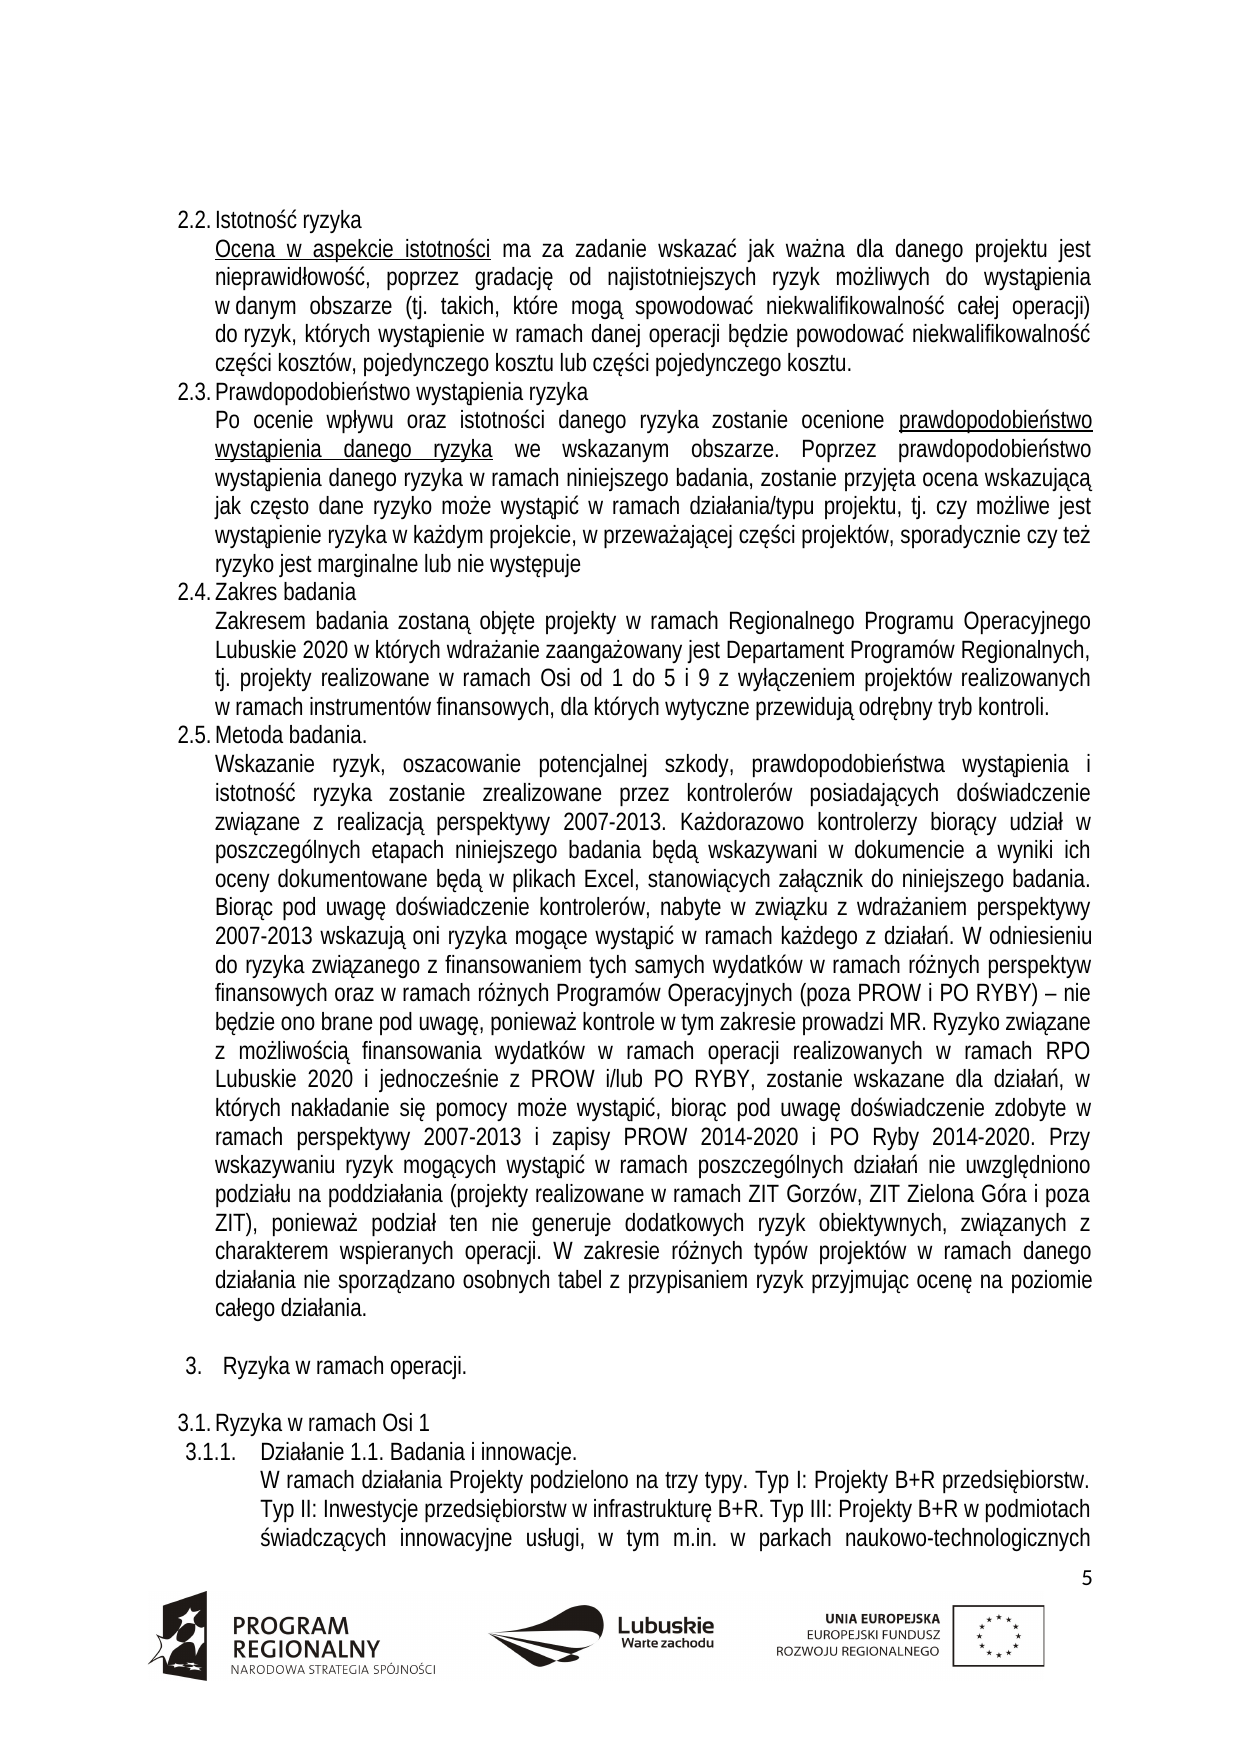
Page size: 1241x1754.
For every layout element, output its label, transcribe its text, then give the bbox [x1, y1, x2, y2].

list Po ocenie wpływu oraz istotności danego ryzyka zostanie ocenione prawdopodobieństwo wystąpienia danego ryzyka we wskazanym obszarze. Poprzez prawdopodobieństwo wystąpienia danego ryzyka w ramach niniejszego badania, zostanie przyjęta ocena wskazującą jak często dane ryzyko może wystąpić w ramach działania/typu projektu, tj. czy możliwe jest wystąpienie ryzyka w każdym projekcie, w przeważającej części projektów, sporadycznie czy też ryzyko jest marginalne lub nie występuje [215, 405, 1093, 577]
list Istotność ryzyka [177, 205, 1093, 233]
list Zakres badania [177, 577, 1093, 606]
list Prawdopodobieństwo wystąpienia ryzyka [177, 377, 1093, 405]
list Ocena w aspekcie istotności ma za zadanie wskazać jak ważna dla danego projektu jest nieprawidłowość, poprzez gradację od najistotniejszych ryzyk możliwych do wystąpienia w danym obszarze (tj. takich, które mogą spowodować niekwalifikowalność całej operacji) do ryzyk, których wystąpienie w ramach danej operacji będzie powodować niekwalifikowalność części kosztów, pojedynczego kosztu lub części pojedynczego kosztu. [215, 233, 1093, 377]
picture [147, 1591, 1045, 1681]
list Zakresem badania zostaną objęte projekty w ramach Regionalnego Programu Operacyjnego Lubuskie 2020 w których wdrażanie zaangażowany jest Departament Programów Regionalnych, tj. projekty realizowane w ramach Osi od 1 do 5 i 9 z wyłączeniem projektów realizowanych w ramach instrumentów finansowych, dla których wytyczne przewidują odrębny tryb kontroli. [215, 606, 1093, 721]
list Ryzyka w ramach operacji. [185, 1351, 1093, 1379]
list Metoda badania. [177, 721, 1093, 749]
list Działanie 1.1. Badania i innowacje. [185, 1437, 1093, 1465]
list Ryzyka w ramach Osi 1 [177, 1408, 1093, 1437]
list Wskazanie ryzyk, oszacowanie potencjalnej szkody, prawdopodobieństwa wystąpienia i istotność ryzyka zostanie zrealizowane przez kontrolerów posiadających doświadczenie związane z realizacją perspektywy 2007-2013. Każdorazowo kontrolerzy biorący udział w poszczególnych etapach niniejszego badania będą wskazywani w dokumencie a wyniki ich oceny dokumentowane będą w plikach Excel, stanowiących załącznik do niniejszego badania. Biorąc pod uwagę doświadczenie kontrolerów, nabyte w związku z wdrażaniem perspektywy 2007-2013 wskazują oni ryzyka mogące wystąpić w ramach każdego z działań. W odniesieniu do ryzyka związanego z finansowaniem tych samych wydatków w ramach różnych perspektyw finansowych oraz w ramach różnych Programów Operacyjnych (poza PROW i PO RYBY) – nie będzie ono brane pod uwagę, ponieważ kontrole w tym zakresie prowadzi MR. Ryzyko związane z możliwością finansowania wydatków w ramach operacji realizowanych w ramach RPO Lubuskie 2020 i jednocześnie z PROW i/lub PO RYBY, zostanie wskazane dla działań, w których nakładanie się pomocy może wystąpić, biorąc pod uwagę doświadczenie zdobyte w ramach perspektywy 2007-2013 i zapisy PROW 2014-2020 i PO Ryby 2014-2020. Przy wskazywaniu ryzyk mogących wystąpić w ramach poszczególnych działań nie uwzględniono podziału na poddziałania (projekty realizowane w ramach ZIT Gorzów, ZIT Zielona Góra i poza ZIT), ponieważ podział ten nie generuje dodatkowych ryzyk obiektywnych, związanych z charakterem wspieranych operacji. W zakresie różnych typów projektów w ramach danego działania nie sporządzano osobnych tabel z przypisaniem ryzyk przyjmując ocenę na poziomie całego działania. [215, 749, 1093, 1322]
